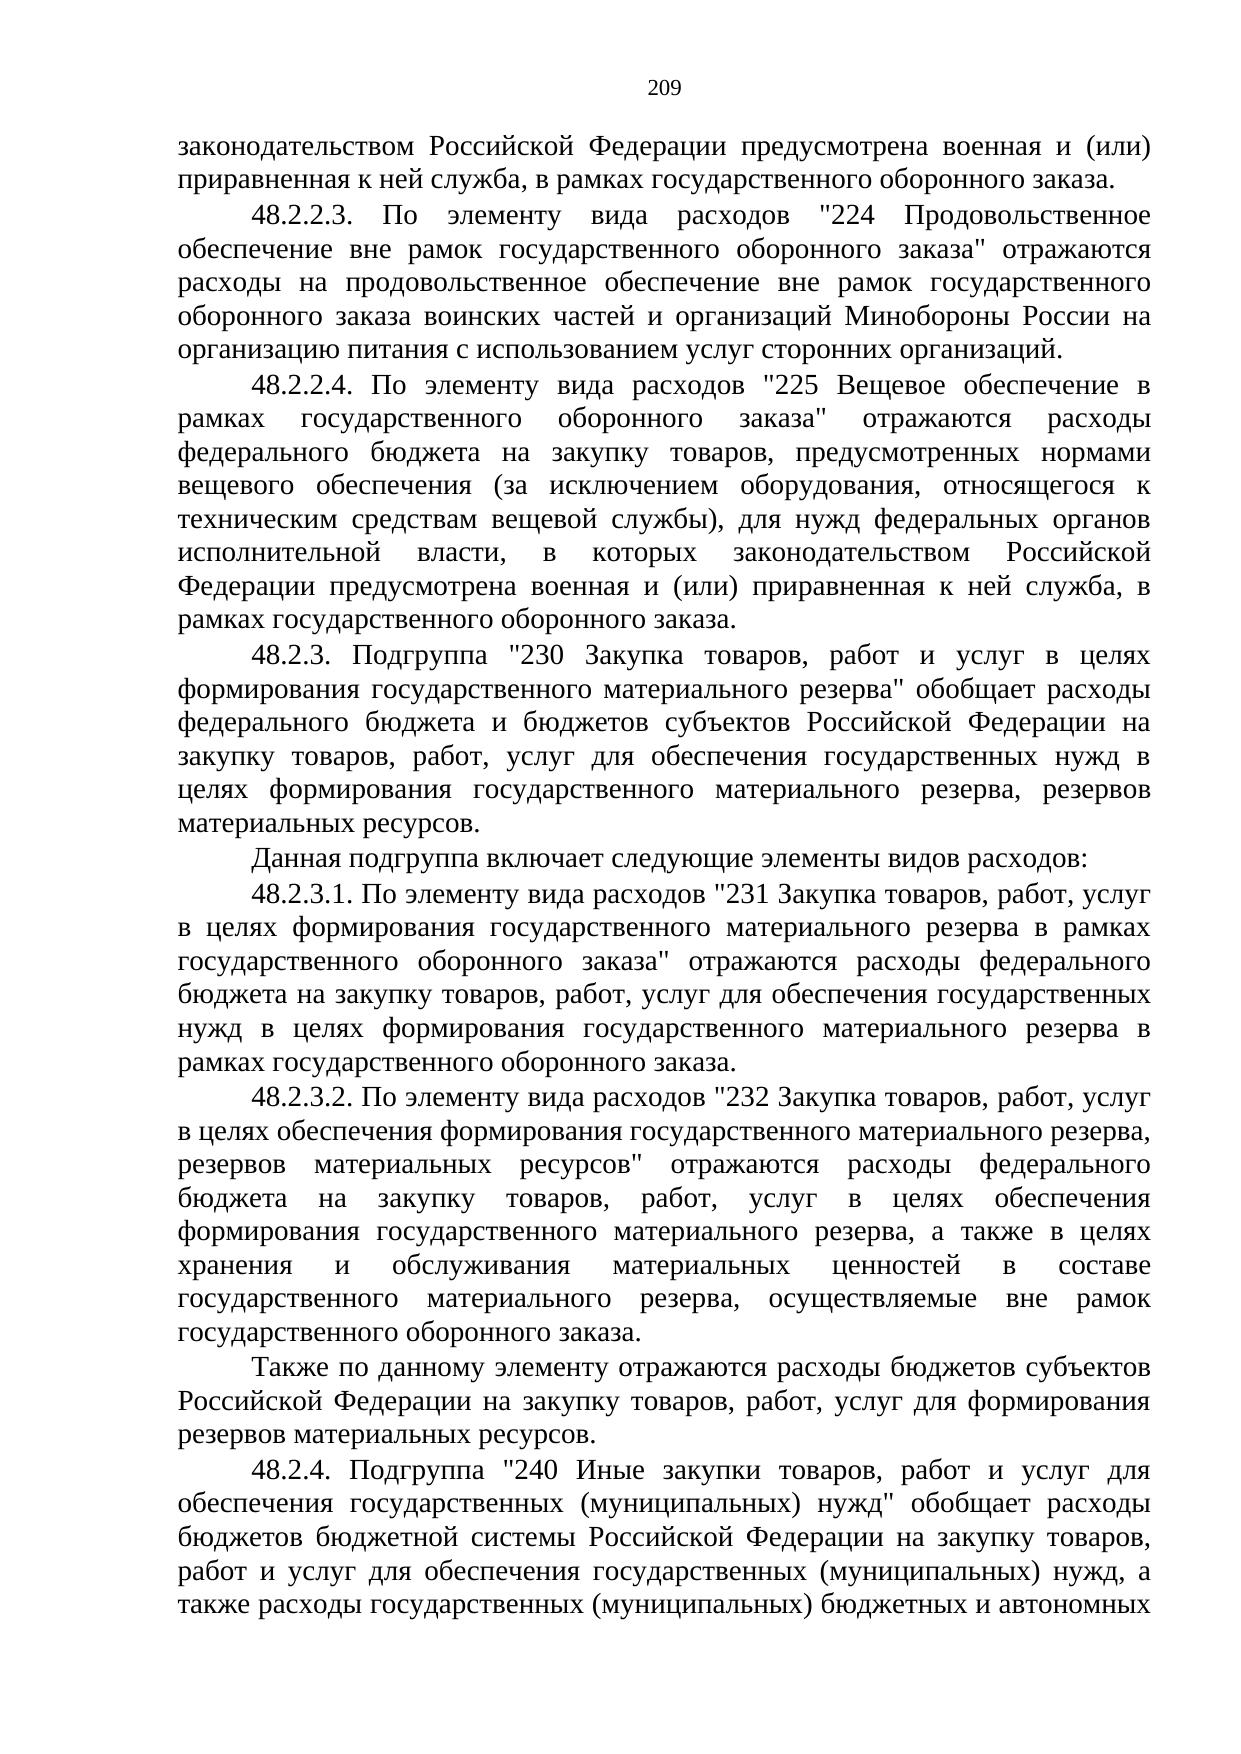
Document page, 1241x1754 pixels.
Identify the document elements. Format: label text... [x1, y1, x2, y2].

text 48.2.3. Подгруппа "230 Закупка товаров, работ и услуг в целях формирования государственного материального резерва" обобщает расходы федерального бюджета и бюджетов субъектов Российской Федерации на закупку товаров, работ, услуг для обеспечения государственных нужд в целях формирования государственного материального резерва, резервов материальных ресурсов. [177, 637, 1152, 838]
text Данная подгруппа включает следующие элементы видов расходов: [177, 840, 1152, 874]
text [177, 128, 1152, 195]
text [177, 1452, 1152, 1620]
text 48.2.3.2. По элементу вида расходов "232 Закупка товаров, работ, услуг в целях обеспечения формирования государственного материального резерва, резервов материальных ресурсов" отражаются расходы федерального бюджета на закупку товаров, работ, услуг в целях обеспечения формирования государственного материального резерва, а также в целях хранения и обслуживания материальных ценностей в составе государственного материального резерва, осуществляемые вне рамок государственного оборонного заказа. [177, 1079, 1152, 1347]
text 48.2.2.3. По элементу вида расходов "224 Продовольственное обеспечение вне рамок государственного оборонного заказа" отражаются расходы на продовольственное обеспечение вне рамок государственного оборонного заказа воинских частей и организаций Минобороны России на организацию питания с использованием услуг сторонних организаций. [177, 197, 1152, 365]
text 48.2.2.4. По элементу вида расходов "225 Вещевое обеспечение в рамках государственного оборонного заказа" отражаются расходы федерального бюджета на закупку товаров, предусмотренных нормами вещевого обеспечения (за исключением оборудования, относящегося к техническим средствам вещевой службы), для нужд федеральных органов исполнительной власти, в которых законодательством Российской Федерации предусмотрена военная и (или) приравненная к ней служба, в рамках государственного оборонного заказа. [177, 367, 1152, 635]
text Также по данному элементу отражаются расходы бюджетов субъектов Российской Федерации на закупку товаров, работ, услуг для формирования резервов материальных ресурсов. [177, 1349, 1152, 1450]
text 48.2.3.1. По элементу вида расходов "231 Закупка товаров, работ, услуг в целях формирования государственного материального резерва в рамках государственного оборонного заказа" отражаются расходы федерального бюджета на закупку товаров, работ, услуг для обеспечения государственных нужд в целях формирования государственного материального резерва в рамках государственного оборонного заказа. [177, 876, 1152, 1077]
